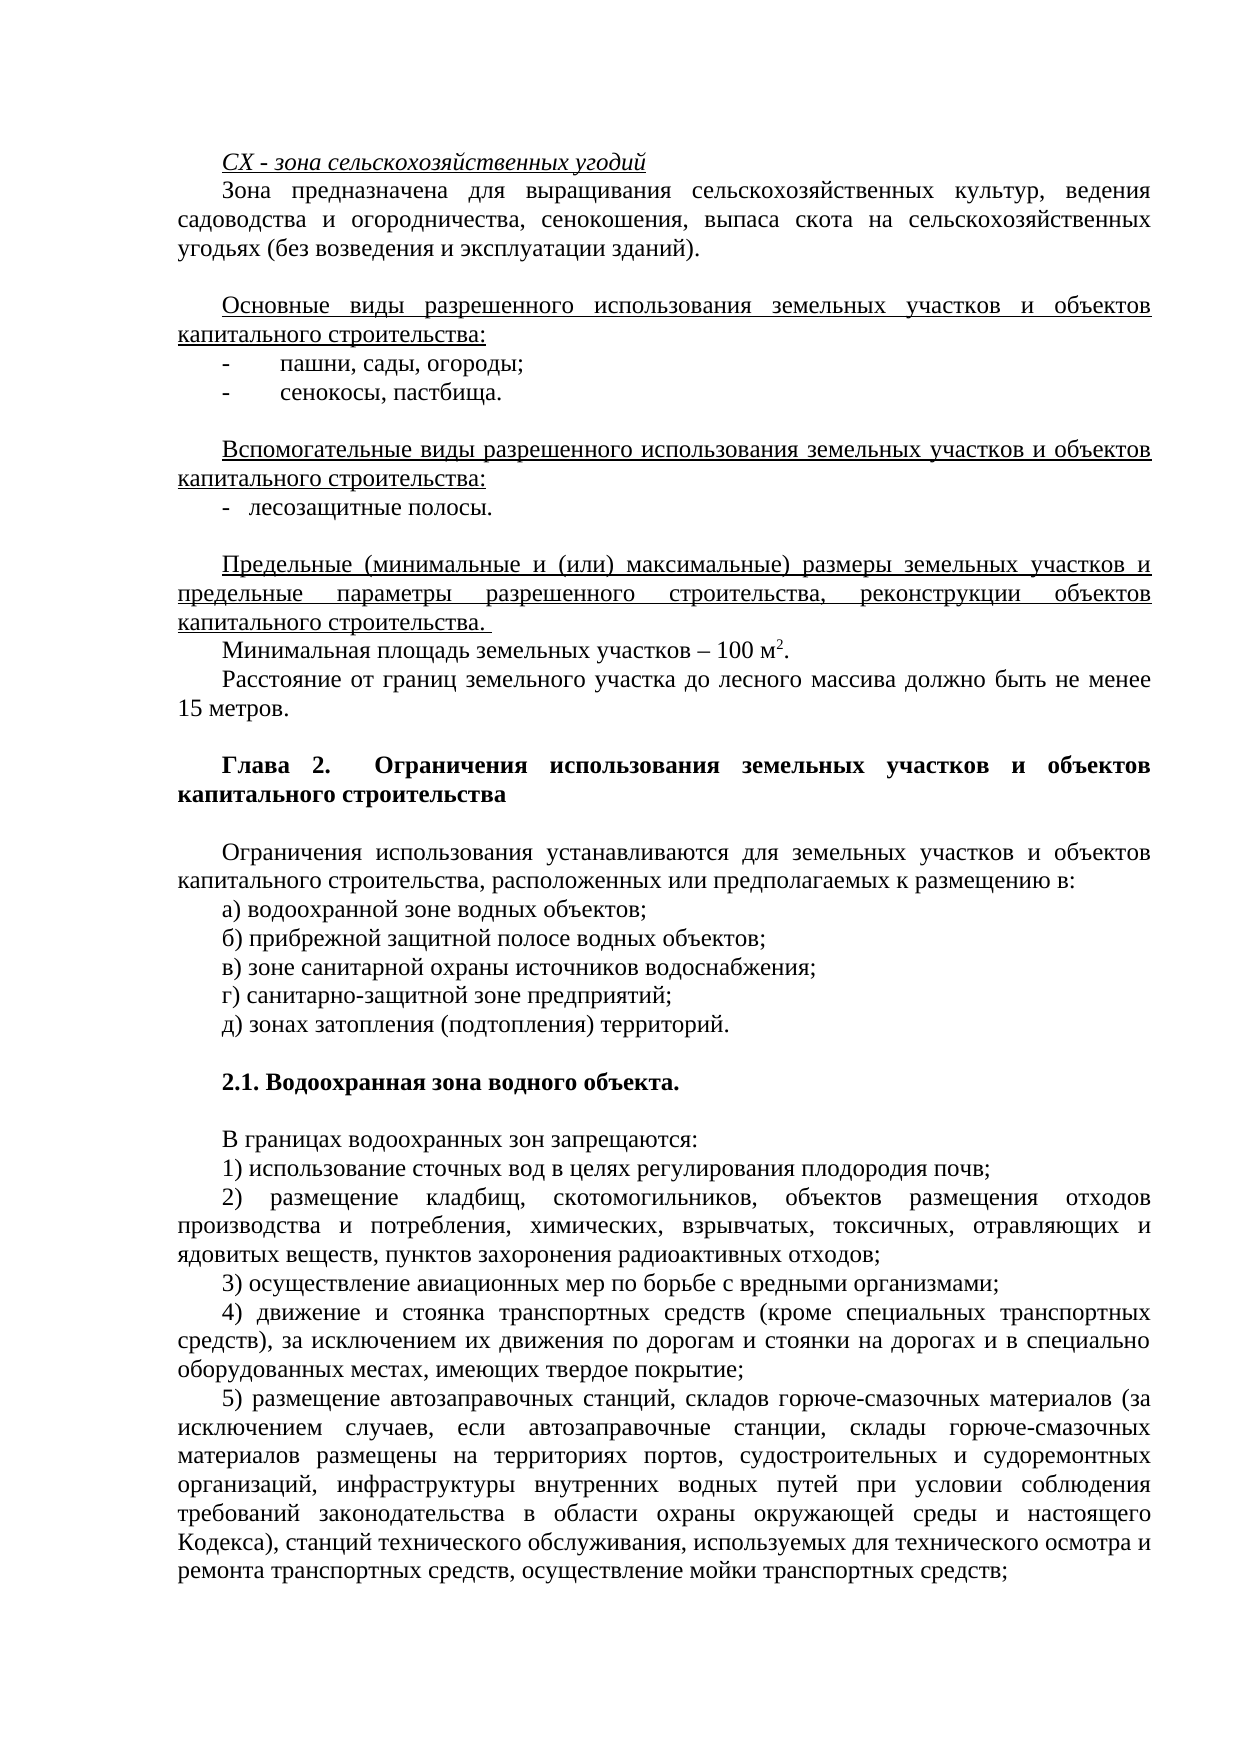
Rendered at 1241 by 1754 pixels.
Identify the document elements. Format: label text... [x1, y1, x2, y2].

text Расстояние от границ земельного участка до лесного массива должно быть не менее 15 метров. [177, 664, 1152, 722]
text СХ - зона сельскохозяйственных угодий [177, 147, 1152, 176]
text 3) осуществление авиационных мер по борьбе с вредными организмами; [177, 1268, 1152, 1297]
text Основные виды разрешенного использования земельных участков и объектов капитального строительства: [177, 291, 1152, 348]
list пашни, сады, огороды; [177, 348, 1152, 377]
text д) зонах затопления (подтопления) территорий. [177, 1009, 1152, 1038]
text Предельные (минимальные и (или) максимальные) размеры земельных участков и предельные параметры разрешенного строительства, реконструкции объектов капитального строительства. [177, 604, 1152, 636]
text в) зоне санитарной охраны источников водоснабжения; [177, 952, 1152, 981]
text В границах водоохранных зон запрещаются: [177, 1124, 1152, 1153]
text 2.1. Водоохранная зона водного объекта. [177, 1067, 1152, 1096]
list сенокосы, пастбища. [177, 377, 1152, 406]
text Ограничения использования устанавливаются для земельных участков и объектов капитального строительства, расположенных или предполагаемых к размещению в: [177, 837, 1152, 894]
text 4) движение и стоянка транспортных средств (кроме специальных транспортных средств), за исключением их движения по дорогам и стоянки на дорогах и в специально оборудованных местах, имеющих твердое покрытие; [177, 1297, 1152, 1383]
text 1) использование сточных вод в целях регулирования плодородия почв; [177, 1153, 1152, 1182]
text Предельные (минимальные и (или) максимальные) размеры земельных участков и предельные параметры разрешенного строительства, реконструкции объектов капитального строительства. [177, 549, 1152, 603]
text Глава 2. Ограничения использования земельных участков и объектов капитального строительства [177, 751, 1152, 808]
text Вспомогательные виды разрешенного использования земельных участков и объектов капитального строительства: [177, 434, 1152, 492]
text а) водоохранной зоне водных объектов; [177, 894, 1152, 923]
text б) прибрежной защитной полосе водных объектов; [177, 923, 1152, 952]
text - лесозащитные полосы. [177, 492, 1152, 521]
text г) санитарно-защитной зоне предприятий; [177, 981, 1152, 1009]
text Зона предназначена для выращивания сельскохозяйственных культур, ведения садоводства и огородничества, сенокошения, выпаса скота на сельскохозяйственных угодьях (без возведения и эксплуатации зданий). [177, 176, 1152, 262]
text 5) размещение автозаправочных станций, складов горюче-смазочных материалов (за исключением случаев, если автозаправочные станции, склады горюче-смазочных материалов размещены на территориях портов, судостроительных и судоремонтных организаций, инфраструктуры внутренних водных путей при условии соблюдения требований законодательства в области охраны окружающей среды и настоящего Кодекса), станций технического обслуживания, используемых для технического осмотра и ремонта транспортных средств, осуществление мойки транспортных средств; [177, 1383, 1152, 1584]
text 2) размещение кладбищ, скотомогильников, объектов размещения отходов производства и потребления, химических, взрывчатых, токсичных, отравляющих и ядовитых веществ, пунктов захоронения радиоактивных отходов; [177, 1182, 1152, 1268]
text Минимальная площадь земельных участков – 100 м2. [177, 636, 1152, 664]
